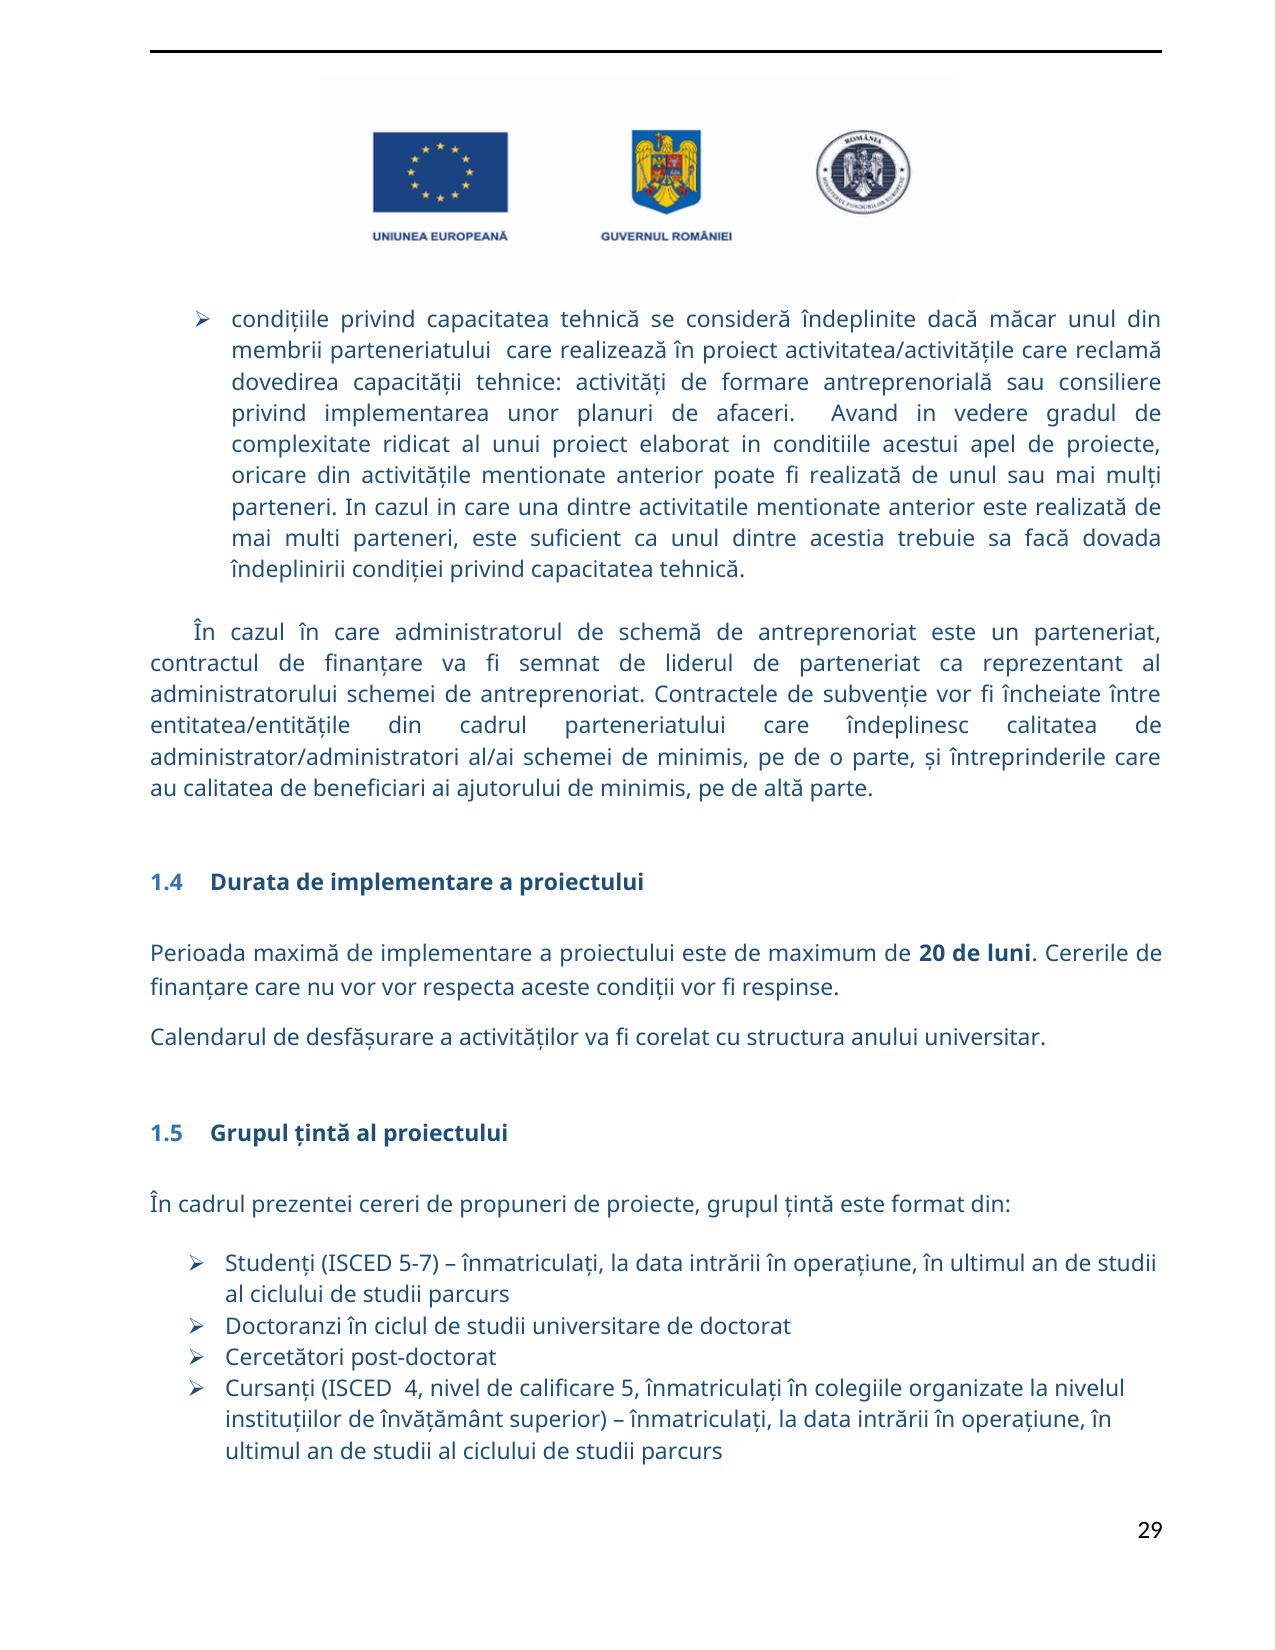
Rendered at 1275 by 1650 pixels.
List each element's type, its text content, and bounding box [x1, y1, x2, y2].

list Cercetători post-doctorat [187, 1341, 1162, 1372]
picture [320, 75, 955, 303]
list Cursanți (ISCED 4, nivel de calificare 5, înmatriculați în colegiile organizate la nivelul instituțiilor de învățământ superior) – înmatriculați, la data intrării în operațiune, în ultimul an de studii al ciclului de studii parcurs [187, 1372, 1162, 1466]
subtitle Durata de implementare a proiectului [150, 866, 1162, 897]
text În cadrul prezentei cereri de propuneri de proiecte, grupul țintă este format din: [150, 1188, 1162, 1220]
list condițiile privind capacitatea tehnică se consideră îndeplinite dacă măcar unul din membrii parteneriatului care realizează în proiect activitatea/activitățile care reclamă dovedirea capacității tehnice: activități de formare antreprenorială sau consiliere privind implementarea unor planuri de afaceri. Avand in vedere gradul de complexitate ridicat al unui proiect elaborat in conditiile acestui apel de proiecte, oricare din activitățile mentionate anterior poate fi realizată de unul sau mai mulți parteneri. In cazul in care una dintre activitatile mentionate anterior este realizată de mai multi parteneri, este suficient ca unul dintre acestia trebuie sa facă dovada îndeplinirii condiției privind capacitatea tehnică. [194, 303, 1162, 584]
list Doctoranzi în ciclul de studii universitare de doctorat [187, 1310, 1162, 1341]
text În cazul în care administratorul de schemă de antreprenoriat este un parteneriat, contractul de finanțare va fi semnat de liderul de parteneriat ca reprezentant al administratorului schemei de antreprenoriat. Contractele de subvenție vor fi încheiate între entitatea/entitățile din cadrul parteneriatului care îndeplinesc calitatea de administrator/administratori al/ai schemei de minimis, pe de o parte, și întreprinderile care au calitatea de beneficiari ai ajutorului de minimis, pe de altă parte. [150, 616, 1162, 803]
list Studenți (ISCED 5-7) – înmatriculați, la data intrării în operațiune, în ultimul an de studii al ciclului de studii parcurs [187, 1247, 1162, 1310]
text Perioada maximă de implementare a proiectului este de maximum de 20 de luni. Cererile de finanțare care nu vor vor respecta aceste condiții vor fi respinse. [150, 937, 1162, 1002]
subtitle Grupul țintă al proiectului [150, 1117, 1162, 1148]
text Calendarul de desfășurare a activităților va fi corelat cu structura anului universitar. [150, 1021, 1162, 1052]
